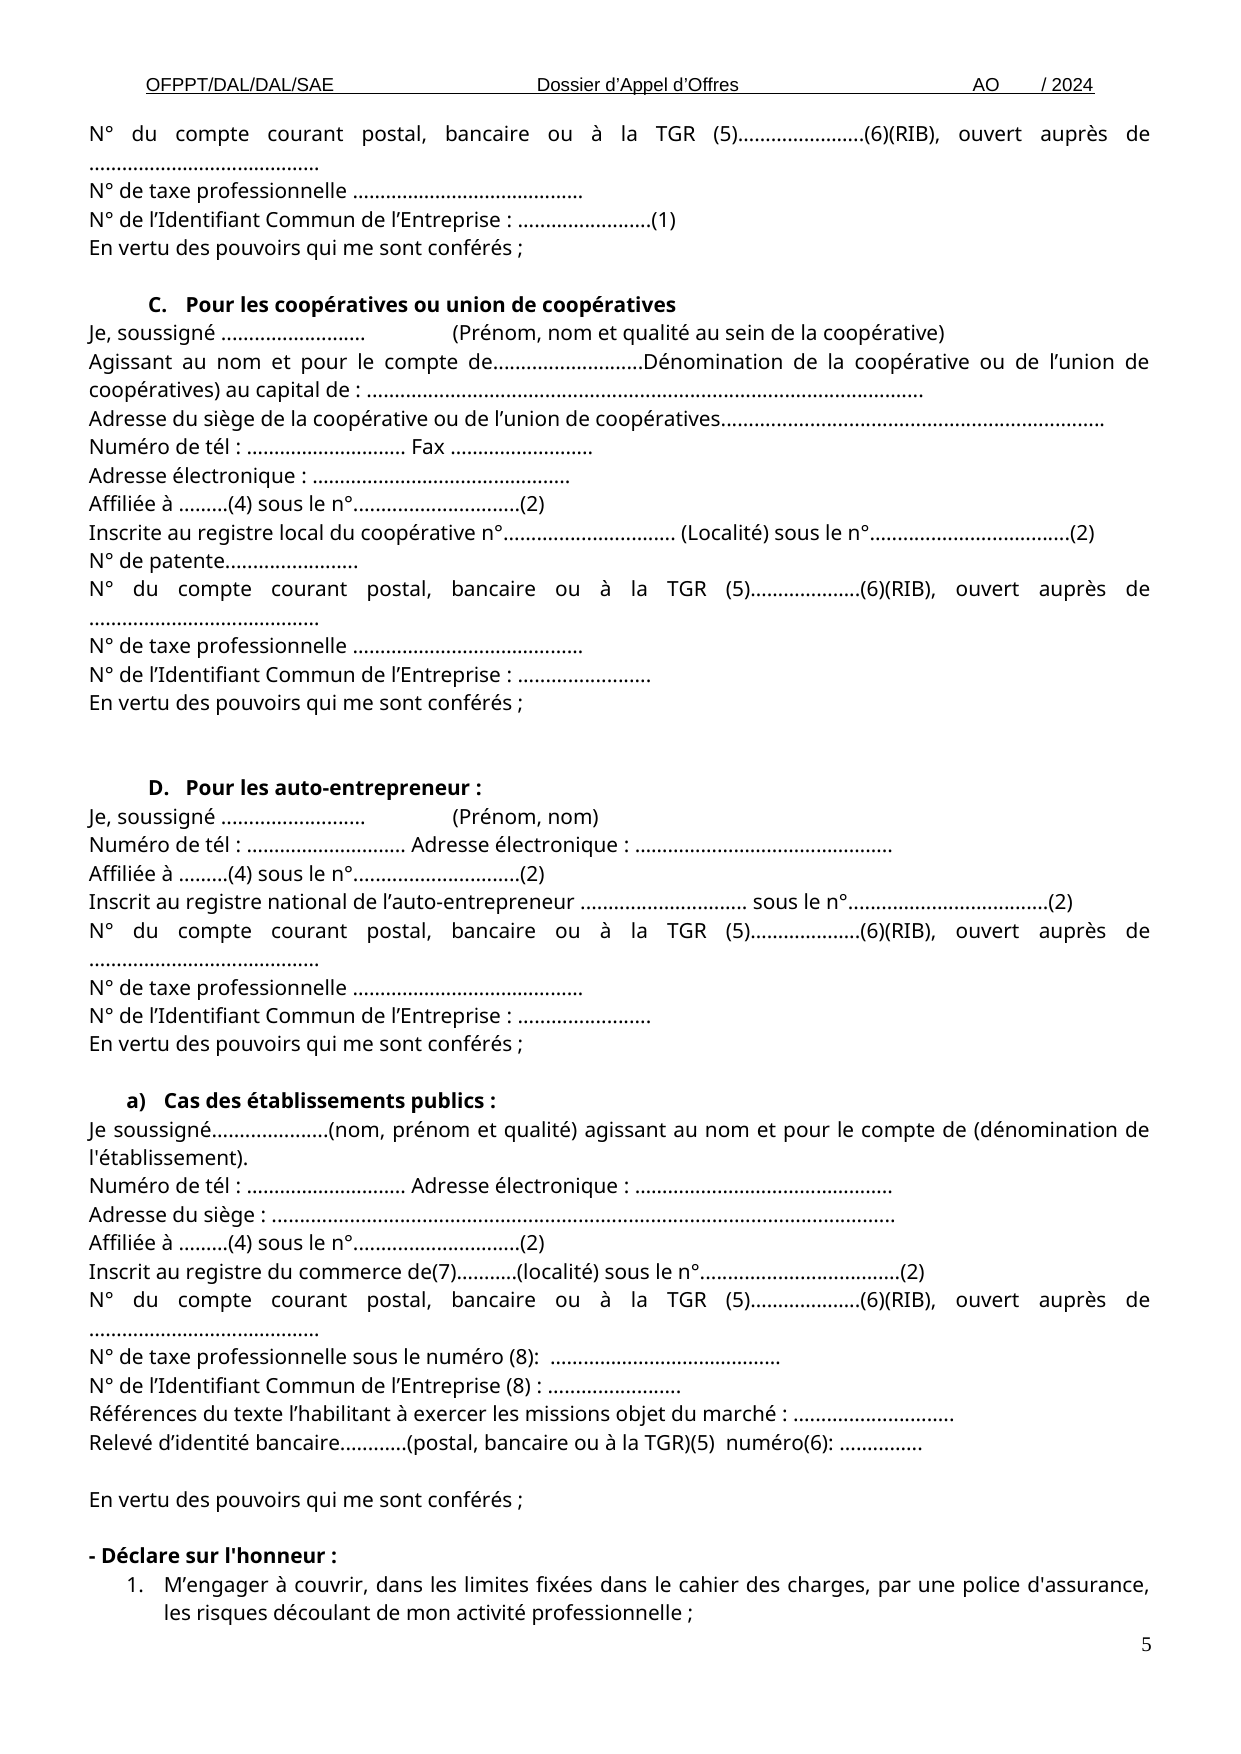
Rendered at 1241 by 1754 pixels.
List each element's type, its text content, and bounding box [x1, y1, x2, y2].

text N° du compte courant postal, bancaire ou à la TGR (5)…………………..(6)(RIB), ouvert auprès de …………………………………… [89, 119, 1152, 176]
text Adresse électronique : ……………………………………….. [89, 461, 1152, 489]
text N° du compte courant postal, bancaire ou à la TGR (5)………………..(6)(RIB), ouvert auprès de …………………………………… [89, 574, 1152, 631]
text En vertu des pouvoirs qui me sont conférés ; [89, 233, 1152, 262]
text N° du compte courant postal, bancaire ou à la TGR (5)………………..(6)(RIB), ouvert auprès de …………………………………… [89, 1285, 1152, 1342]
list M’engager à couvrir, dans les limites fixées dans le cahier des charges, par une police d'assurance, les risques découlant de mon activité professionnelle ; [126, 1570, 1152, 1627]
text Numéro de tél : ……………………….. Adresse électronique : ……………………………………….. [89, 830, 1152, 859]
text Numéro de tél : ……………………….. Adresse électronique : ……………………………………….. [89, 1172, 1152, 1200]
text N° de l’Identifiant Commun de l’Entreprise : ........................ [89, 660, 1152, 688]
text Je soussigné.....................(nom, prénom et qualité) agissant au nom et pour le compte de (dénomination de l'établissement). [89, 1115, 1152, 1172]
text N° de taxe professionnelle …………………………………… [89, 973, 1152, 1001]
text Inscrit au registre du commerce de(7)………..(localité) sous le n°....................................(2) [89, 1257, 1152, 1285]
text Affiliée à ………(4) sous le n°..............................(2) [89, 489, 1152, 518]
text N° du compte courant postal, bancaire ou à la TGR (5)………………..(6)(RIB), ouvert auprès de …………………………………… [89, 916, 1152, 973]
text N° de taxe professionnelle …………………………………… [89, 176, 1152, 205]
text N° de taxe professionnelle sous le numéro (8): …………………………………… [89, 1342, 1152, 1371]
text Inscrite au registre local du coopérative n°............................... (Localité) sous le n°....................................(2) [89, 518, 1152, 546]
list Pour les coopératives ou union de coopératives [148, 290, 1152, 318]
text Adresse du siège : ................................................................................................................ [89, 1200, 1152, 1228]
text N° de l’Identifiant Commun de l’Entreprise : ........................(1) [89, 205, 1152, 233]
text En vertu des pouvoirs qui me sont conférés ; [89, 1485, 1152, 1513]
text Je, soussigné .......................... (Prénom, nom) [89, 802, 1152, 830]
text Numéro de tél : ……………………….. Fax …………………….. [89, 432, 1152, 461]
text Références du texte l’habilitant à exercer les missions objet du marché : ............................. [89, 1399, 1152, 1428]
text - Déclare sur l'honneur : [89, 1542, 1152, 1570]
list Pour les auto-entrepreneur : [148, 773, 1152, 802]
text Affiliée à ………(4) sous le n°..............................(2) [89, 859, 1152, 887]
text Agissant au nom et pour le compte de...........................Dénomination de la coopérative ou de l’union de coopératives) au capital de : .................................................................................................... [89, 347, 1152, 404]
text En vertu des pouvoirs qui me sont conférés ; [89, 1029, 1152, 1058]
text Relevé d’identité bancaire............(postal, bancaire ou à la TGR)(5) numéro(6): ............... [89, 1428, 1152, 1456]
text N° de taxe professionnelle …………………………………… [89, 631, 1152, 660]
text Inscrit au registre national de l’auto-entrepreneur .............................. sous le n°....................................(2) [89, 887, 1152, 916]
text Adresse du siège de la coopérative ou de l’union de coopératives..................................................................... [89, 404, 1152, 432]
text N° de patente........................ [89, 546, 1152, 574]
text Affiliée à ………(4) sous le n°..............................(2) [89, 1228, 1152, 1257]
text Je, soussigné .......................... (Prénom, nom et qualité au sein de la coopérative) [89, 318, 1152, 347]
list Cas des établissements publics : [126, 1086, 1152, 1115]
text N° de l’Identifiant Commun de l’Entreprise (8) : ........................ [89, 1371, 1152, 1399]
text N° de l’Identifiant Commun de l’Entreprise : ........................ [89, 1001, 1152, 1029]
text En vertu des pouvoirs qui me sont conférés ; [89, 688, 1152, 717]
